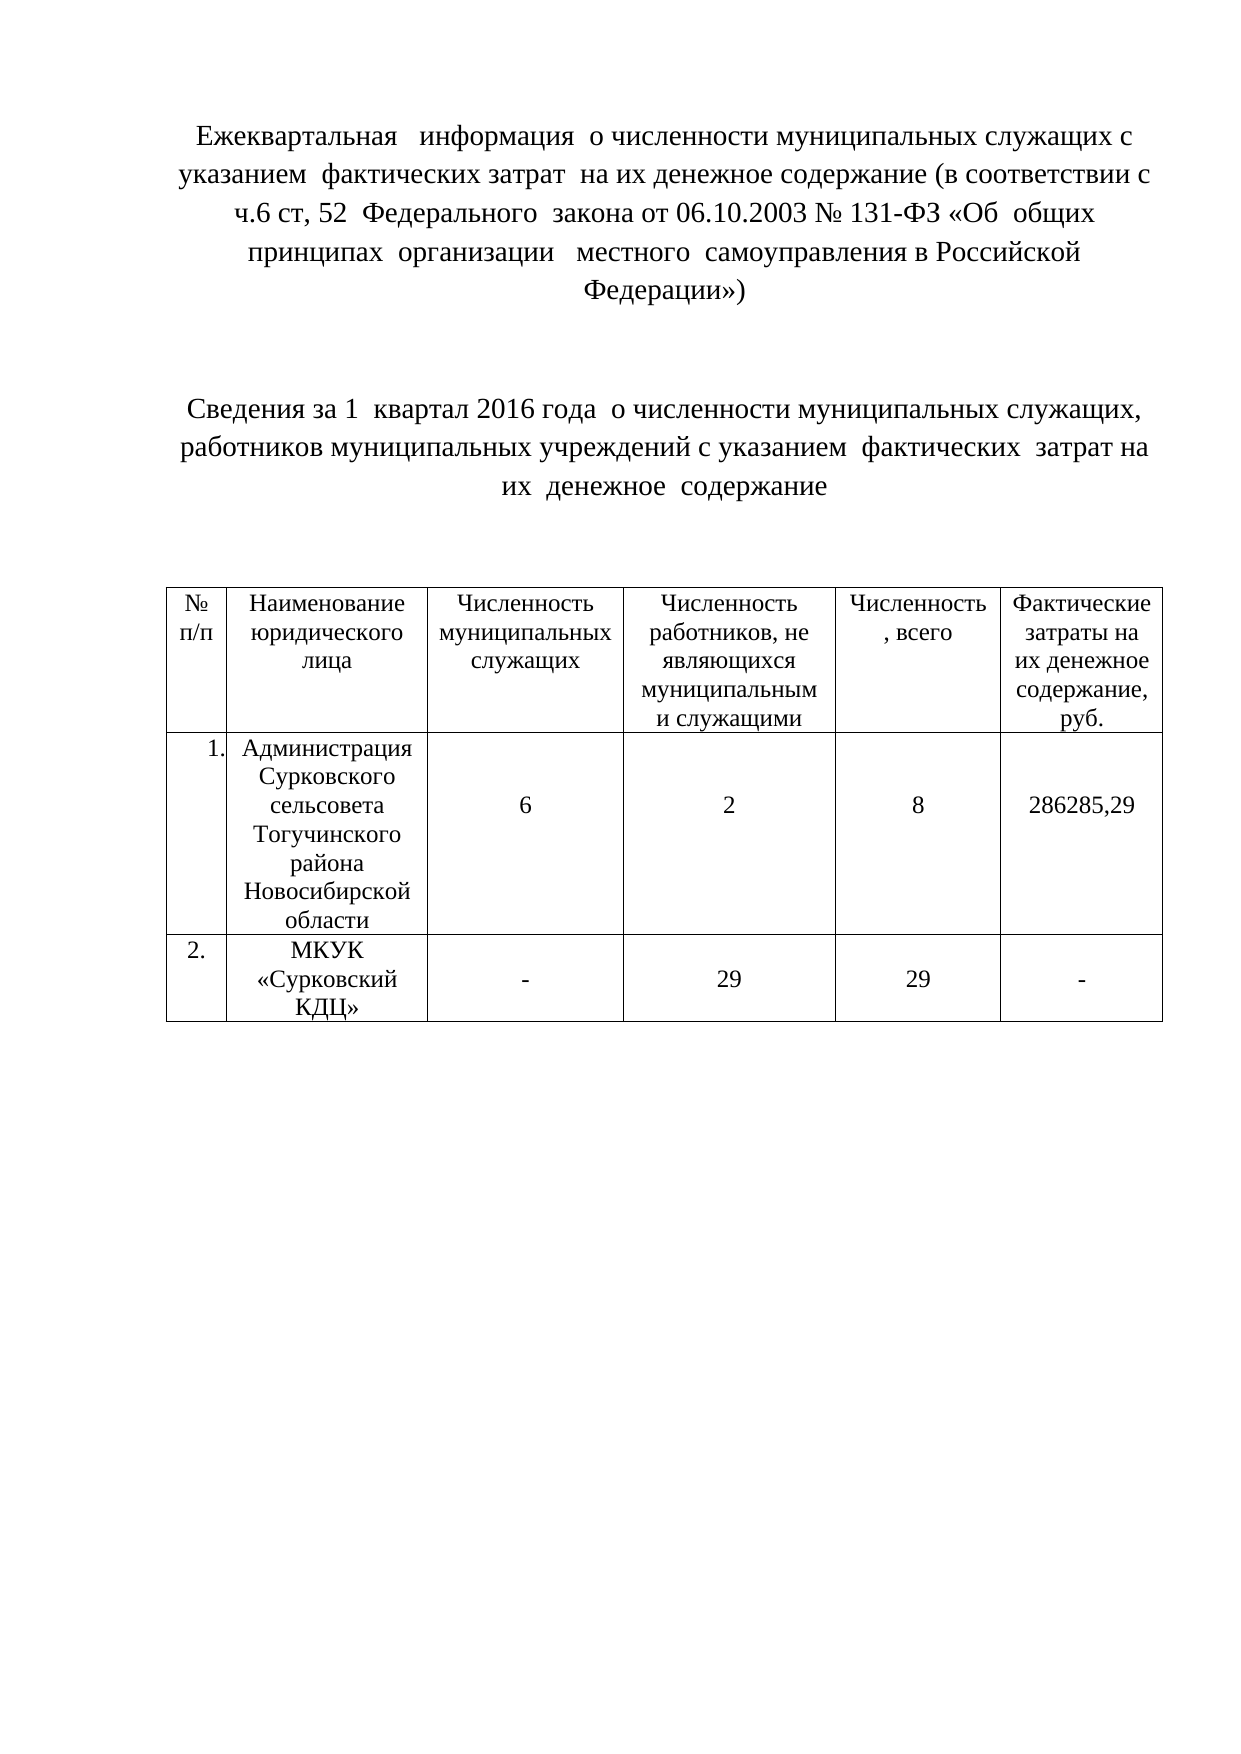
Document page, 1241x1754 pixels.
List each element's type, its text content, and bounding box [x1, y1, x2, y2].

table_cell 2. [167, 935, 226, 1021]
table_cell - [428, 935, 623, 1021]
table_header Численность муниципальных служащих [428, 588, 623, 732]
table_cell [167, 733, 226, 934]
table_cell 286285,29 [1001, 733, 1162, 934]
table_cell - [1001, 935, 1162, 1021]
table_header № п/п [167, 588, 226, 732]
table_cell 6 [428, 733, 623, 934]
table_cell МКУК «Сурковский КДЦ» [227, 935, 427, 1021]
table_header Численность, всего [836, 588, 1000, 732]
table_header Численность работников, не являющихся муниципальными служащими [624, 588, 835, 732]
table_cell Администрация Сурковского сельсовета Тогучинского района Новосибирской области [227, 733, 427, 934]
text Сведения за 1 квартал 2016 года о численности муниципальных служащих, работников муниципальных учреждений с указанием фактических затрат на их денежное содержание [177, 391, 1152, 502]
table_cell 29 [836, 935, 1000, 1021]
table_cell 8 [836, 733, 1000, 934]
table_cell 29 [624, 935, 835, 1021]
table_header Наименование юридического лица [227, 588, 427, 732]
table_cell 2 [624, 733, 835, 934]
table_header Фактические затраты на их денежное содержание, руб. [1001, 588, 1162, 732]
text Ежеквартальная информация о численности муниципальных служащих с указанием фактических затрат на их денежное содержание (в соответствии с ч.6 ст, 52 Федерального закона от 06.10.2003 № 131-ФЗ «Об общих принципах организации местного самоуправления в Российской Федерации») [177, 118, 1152, 306]
